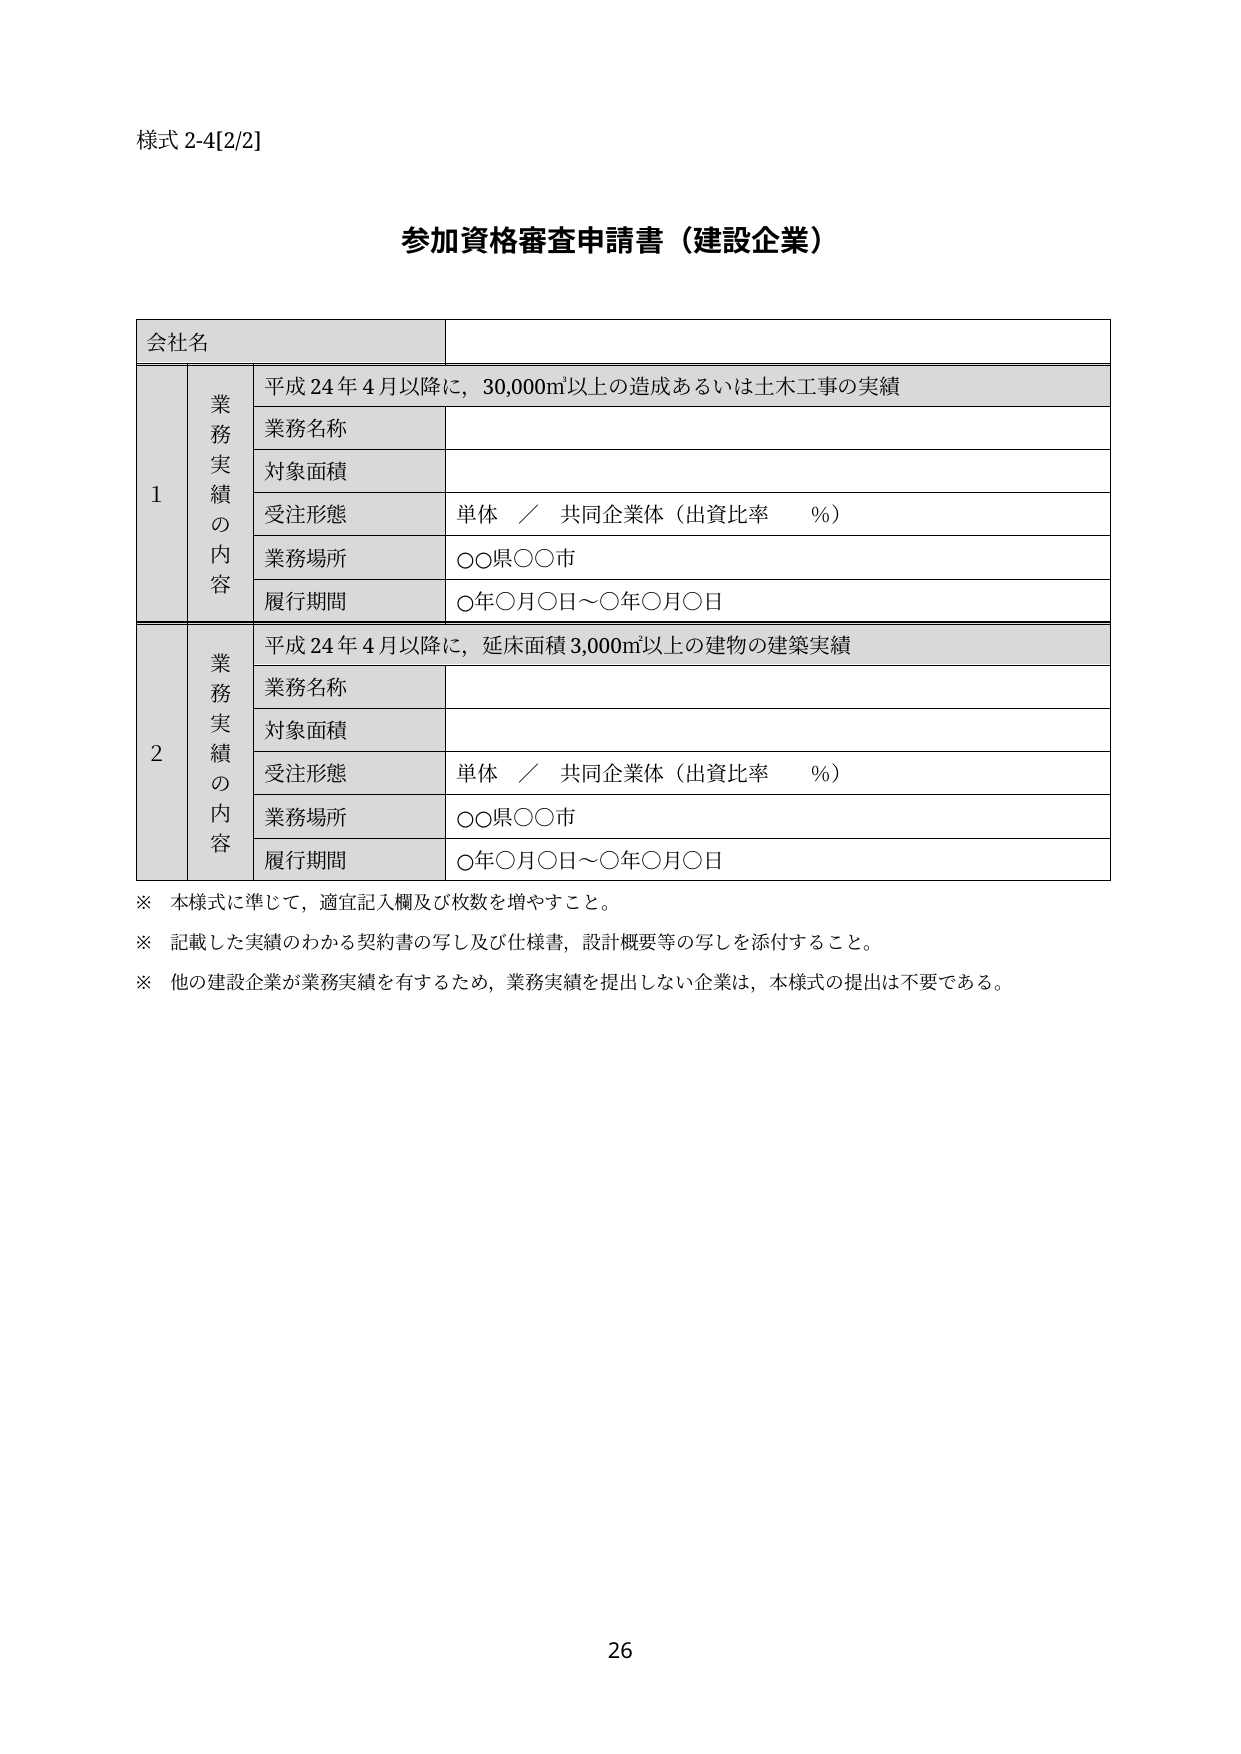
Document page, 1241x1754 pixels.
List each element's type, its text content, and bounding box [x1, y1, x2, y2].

table_cell ○○県○○市 [446, 536, 1110, 579]
table_cell 平成24年4月以降に，30,000㎥以上の造成あるいは土木工事の実績 [254, 366, 1110, 406]
table_cell 業務場所 [254, 795, 445, 838]
table_cell １ [137, 366, 187, 621]
text ※ 本様式に準じて，適宜記入欄及び枚数を増やすこと。 [136, 881, 1104, 921]
text ※ 記載した実績のわかる契約書の写し及び仕様書，設計概要等の写しを添付すること。 [136, 921, 1104, 961]
table_cell ２ [137, 625, 187, 880]
table_cell 履行期間 [254, 580, 445, 621]
table_header [446, 320, 1110, 362]
table_cell [446, 709, 1110, 751]
table_cell ○○県○○市 [446, 795, 1110, 838]
text 参加資格審査申請書（建設企業） [136, 199, 1104, 278]
table_header 会社名 [137, 320, 445, 362]
table_cell ○年○月○日～○年○月○日 [446, 580, 1110, 621]
table_cell 受注形態 [254, 493, 445, 535]
table_cell 対象面積 [254, 709, 445, 751]
table_cell 業務実績の内容 [188, 366, 253, 621]
text 様式2-4[2/2] [136, 119, 1104, 159]
table_cell ○年○月○日～○年○月○日 [446, 839, 1110, 880]
table_cell 受注形態 [254, 752, 445, 794]
table_cell [446, 666, 1110, 708]
table_cell 業務実績の内容 [188, 625, 253, 880]
table_cell 業務場所 [254, 536, 445, 579]
table_cell 履行期間 [254, 839, 445, 880]
table_cell 業務名称 [254, 666, 445, 708]
table_cell 単体 ／ 共同企業体（出資比率 ％） [446, 752, 1110, 794]
table_cell [446, 450, 1110, 492]
table_cell 単体 ／ 共同企業体（出資比率 ％） [446, 493, 1110, 535]
table_cell 対象面積 [254, 450, 445, 492]
text ※ 他の建設企業が業務実績を有するため，業務実績を提出しない企業は，本様式の提出は不要である。 [136, 961, 1104, 1001]
table_cell [446, 407, 1110, 449]
table_cell 業務名称 [254, 407, 445, 449]
table_cell 平成24年4月以降に，延床面積3,000㎡以上の建物の建築実績 [254, 625, 1110, 664]
